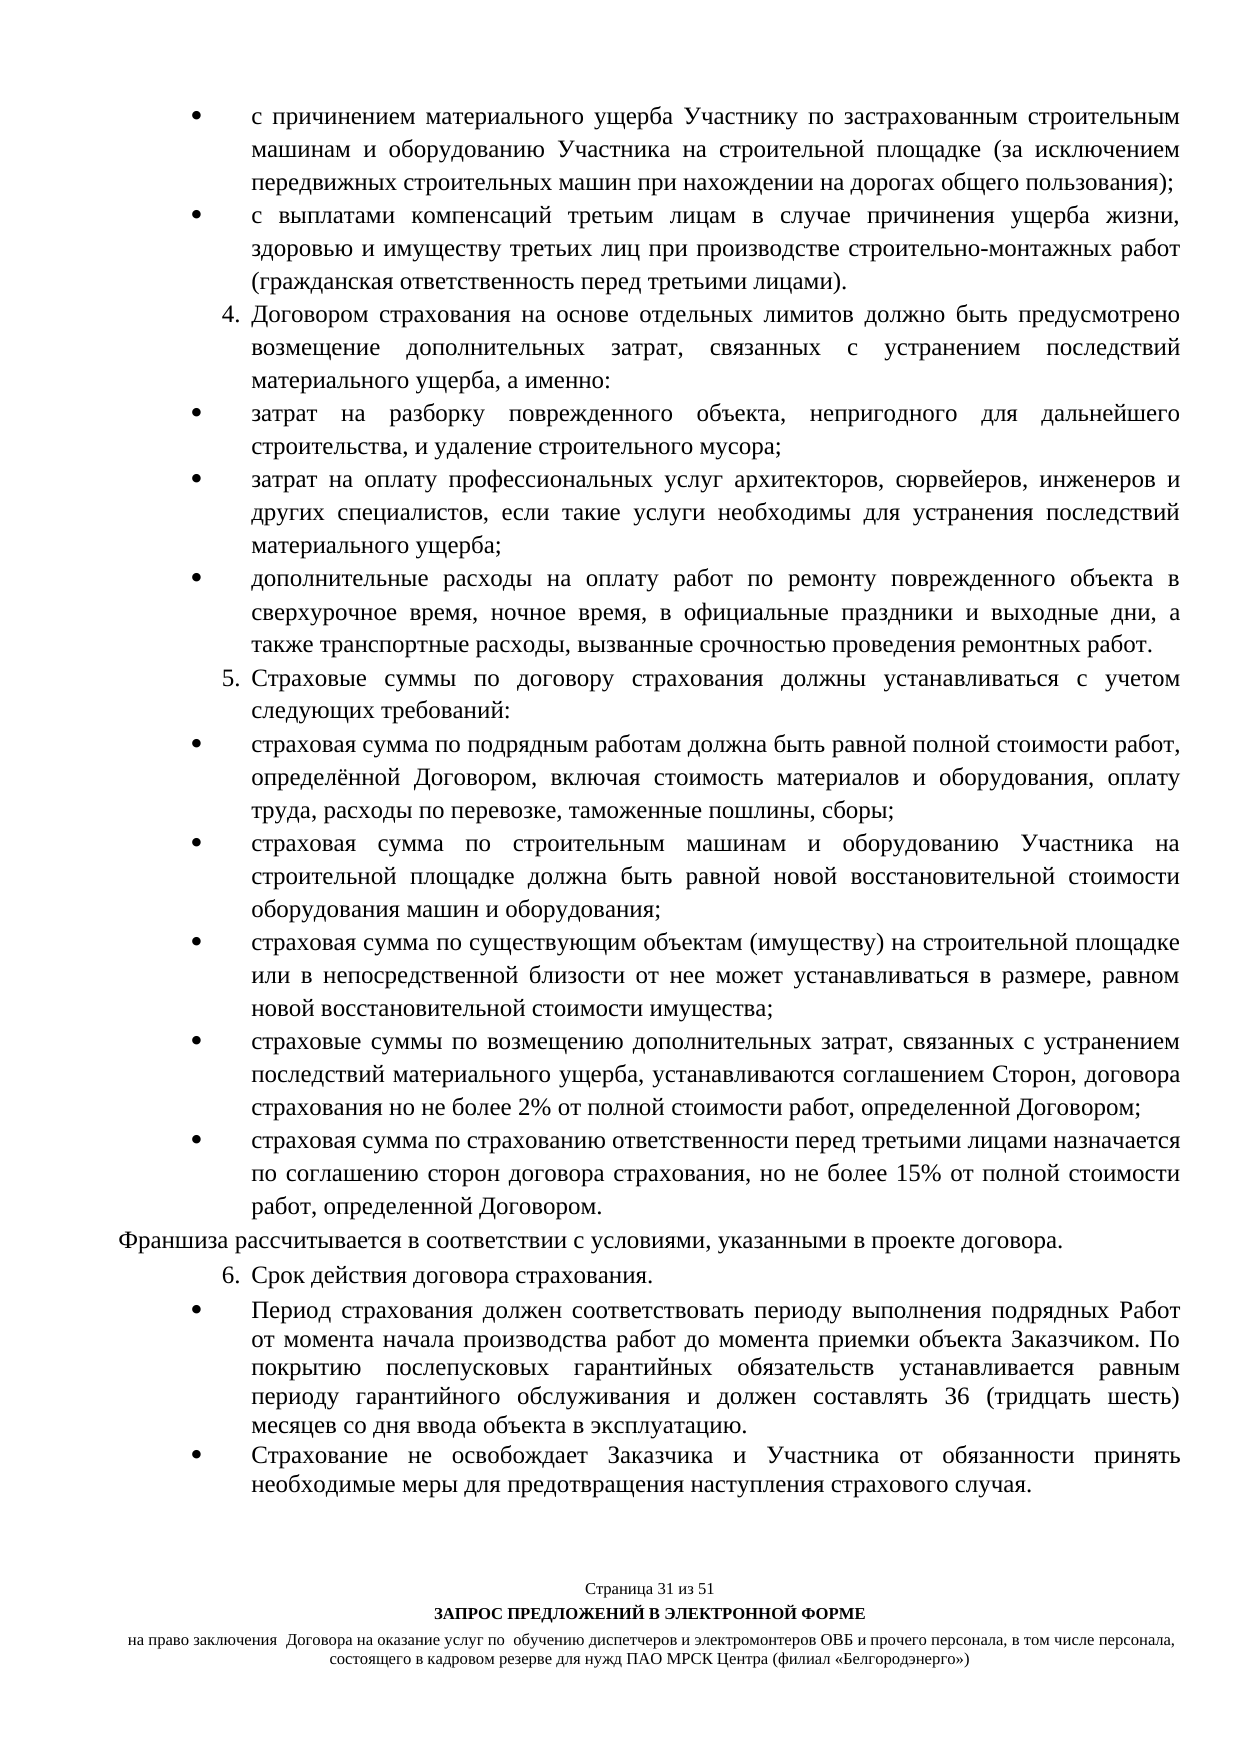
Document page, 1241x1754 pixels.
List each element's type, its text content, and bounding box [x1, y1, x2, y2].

list затрат на разборку поврежденного объекта, непригодного для дальнейшего строительства, и удаление строительного мусора; [192, 398, 1181, 460]
list Срок действия договора страхования. [222, 1260, 1181, 1289]
list с причинением материального ущерба Участнику по застрахованным строительным машинам и оборудованию Участника на строительной площадке (за исключением передвижных строительных машин при нахождении на дорогах общего пользования); [192, 101, 1181, 196]
list с выплатами компенсаций третьим лицам в случае причинения ущерба жизни, здоровью и имуществу третьих лиц при производстве строительно-монтажных работ (гражданская ответственность перед третьими лицами). [192, 200, 1181, 295]
list затрат на оплату профессиональных услуг архитекторов, сюрвейеров, инженеров и других специалистов, если такие услуги необходимы для устранения последствий материального ущерба; [192, 464, 1181, 559]
text Франшиза рассчитывается в соответствии с условиями, указанными в проекте договора. [118, 1225, 1181, 1254]
list страховые суммы по возмещению дополнительных затрат, связанных с устранением последствий материального ущерба, устанавливаются соглашением Сторон, договора страхования но не более 2% от полной стоимости работ, определенной Договором; [192, 1026, 1181, 1121]
list страховая сумма по страхованию ответственности перед третьими лицами назначается по соглашению сторон договора страхования, но не более 15% от полной стоимости работ, определенной Договором. [192, 1125, 1181, 1220]
list Договором страхования на основе отдельных лимитов должно быть предусмотрено возмещение дополнительных затрат, связанных с устранением последствий материального ущерба, а именно: [222, 299, 1181, 394]
list страховая сумма по подрядным работам должна быть равной полной стоимости работ, определённой Договором, включая стоимость материалов и оборудования, оплату труда, расходы по перевозке, таможенные пошлины, сборы; [192, 729, 1181, 823]
list Страховые суммы по договору страхования должны устанавливаться с учетом следующих требований: [222, 663, 1181, 724]
list Страхование не освобождает Заказчика и Участника от обязанности принять необходимые меры для предотвращения наступления страхового случая. [192, 1440, 1181, 1498]
list Период страхования должен соответствовать периоду выполнения подрядных Работ от момента начала производства работ до момента приемки объекта Заказчиком. По покрытию послепусковых гарантийных обязательств устанавливается равным периоду гарантийного обслуживания и должен составлять 36 (тридцать шесть) месяцев со дня ввода объекта в эксплуатацию. [192, 1295, 1181, 1439]
list страховая сумма по строительным машинам и оборудованию Участника на строительной площадке должна быть равной новой восстановительной стоимости оборудования машин и оборудования; [192, 828, 1181, 922]
list дополнительные расходы на оплату работ по ремонту поврежденного объекта в сверхурочное время, ночное время, в официальные праздники и выходные дни, а также транспортные расходы, вызванные срочностью проведения ремонтных работ. [192, 563, 1181, 658]
list страховая сумма по существующим объектам (имуществу) на строительной площадке или в непосредственной близости от нее может устанавливаться в размере, равном новой восстановительной стоимости имущества; [192, 927, 1181, 1022]
